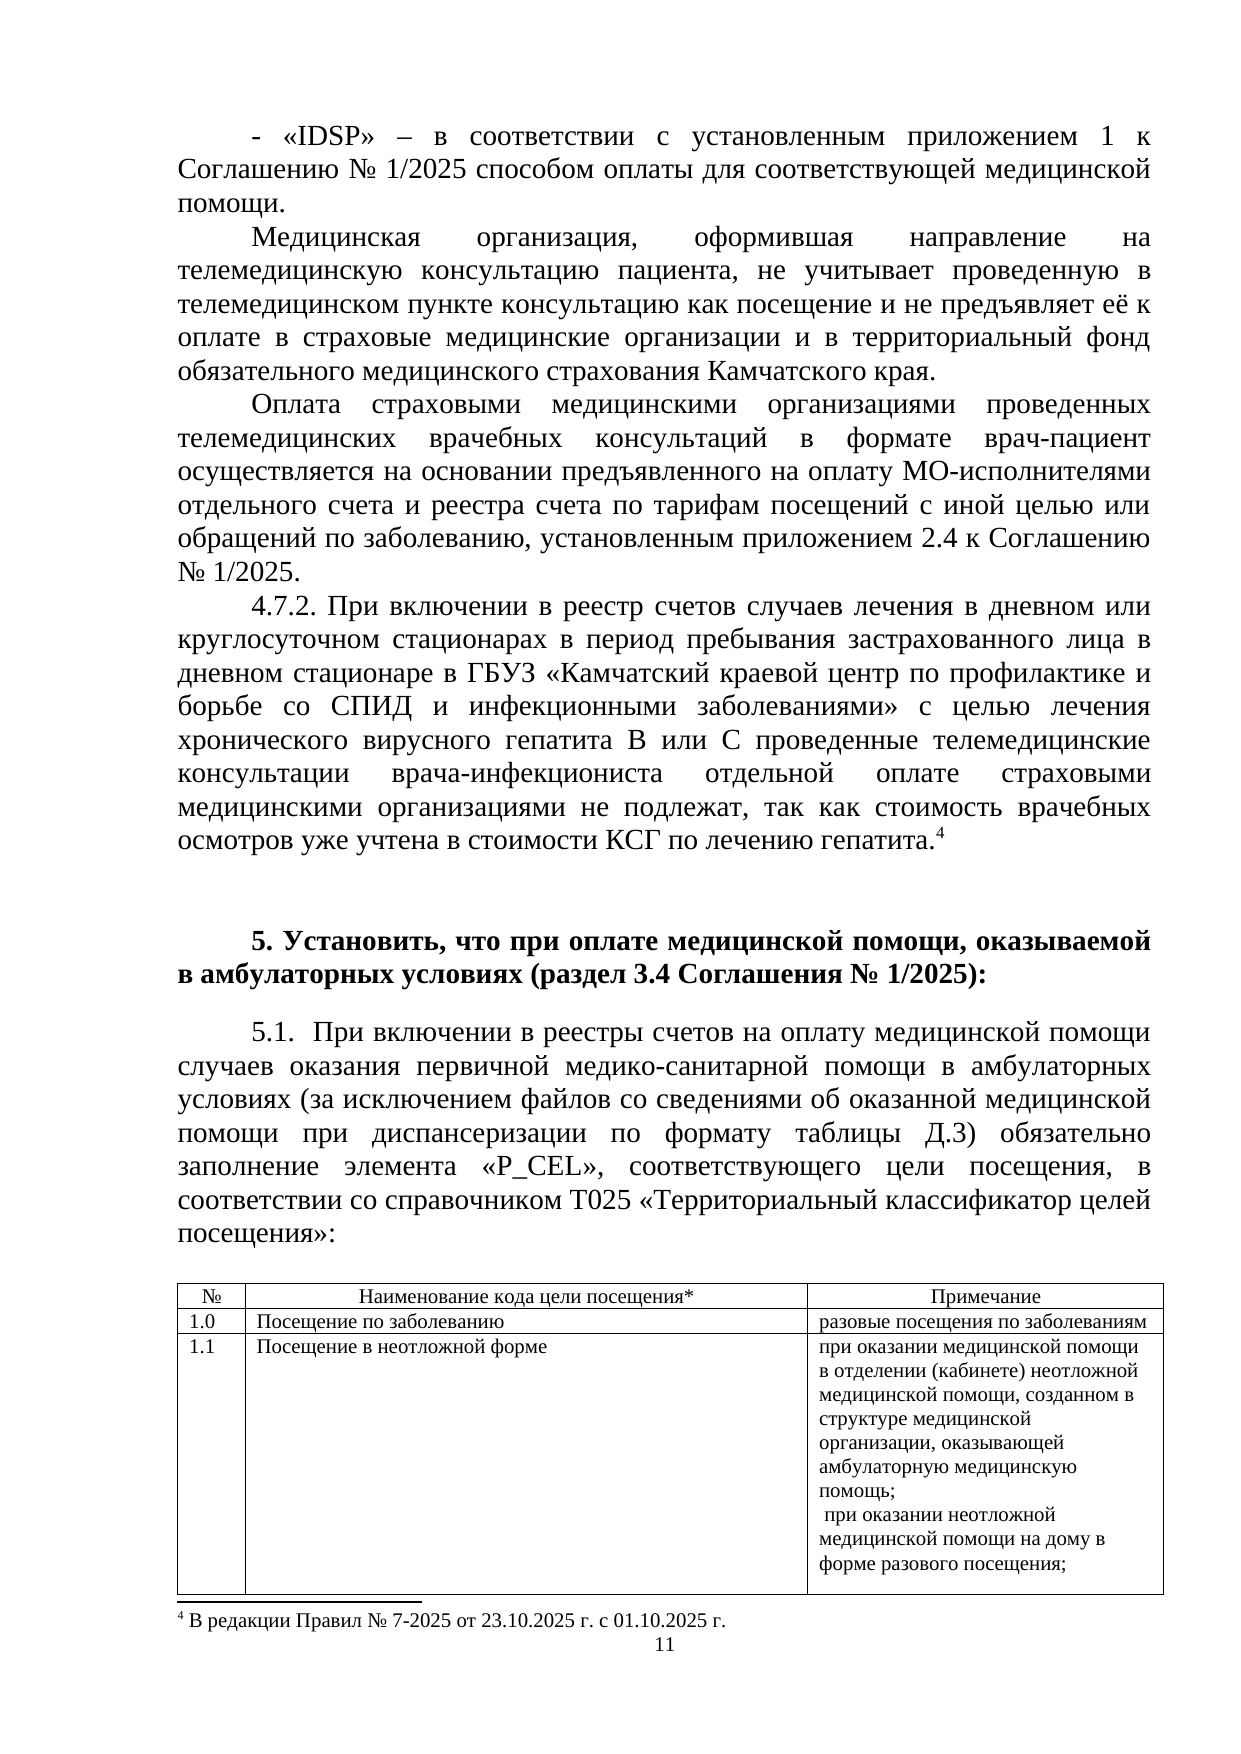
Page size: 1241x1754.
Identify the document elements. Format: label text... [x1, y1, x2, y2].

table_cell Посещение по заболеванию [246, 1309, 807, 1333]
text Медицинская организация, оформившая направление на телемедицинскую консультацию пациента, не учитывает проведенную в телемедицинском пункте консультацию как посещение и не предъявляет её к оплате в страховые медицинские организации и в территориальный фонд обязательного медицинского страхования Камчатского края. [177, 219, 1152, 386]
table_cell 1.1 [178, 1334, 245, 1594]
table_cell 1.0 [178, 1309, 245, 1333]
table_cell разовые посещения по заболеваниям [808, 1309, 1163, 1333]
table_header Примечание [808, 1284, 1163, 1308]
table_header № [178, 1284, 245, 1308]
text 5. Установить, что при оплате медицинской помощи, оказываемой в амбулаторных условиях (раздел 3.4 Соглашения № 1/2025): [177, 923, 1152, 990]
text - «IDSP» – в соответствии с установленным приложением 1 к Соглашению № 1/2025 способом оплаты для соответствующей медицинской помощи. [177, 118, 1152, 219]
table_header Наименование кода цели посещения* [246, 1284, 807, 1308]
text 5.1. При включении в реестры счетов на оплату медицинской помощи случаев оказания первичной медико-санитарной помощи в амбулаторных условиях (за исключением файлов со сведениями об оказанной медицинской помощи при диспансеризации по формату таблицы Д.3) обязательно заполнение элемента «P_CEL», соответствующего цели посещения, в соответствии со справочником Т025 «Территориальный классификатор целей посещения»: [177, 1014, 1152, 1249]
text Оплата страховыми медицинскими организациями проведенных телемедицинских врачебных консультаций в формате врач-пациент осуществляется на основании предъявленного на оплату МО-исполнителями отдельного счета и реестра счета по тарифам посещений с иной целью или обращений по заболеванию, установленным приложением 2.4 к Соглашению № 1/2025. [177, 386, 1152, 588]
text 4.7.2. При включении в реестр счетов случаев лечения в дневном или круглосуточном стационарах в период пребывания застрахованного лица в дневном стационаре в ГБУЗ «Камчатский краевой центр по профилактике и борьбе со СПИД и инфекционными заболеваниями» с целью лечения хронического вирусного гепатита B или C проведенные телемедицинские консультации врача-инфекциониста отдельной оплате страховыми медицинскими организациями не подлежат, так как стоимость врачебных осмотров уже учтена в стоимости КСГ по лечению гепатита. [177, 588, 1152, 856]
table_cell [246, 1334, 807, 1594]
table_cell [808, 1334, 1163, 1594]
